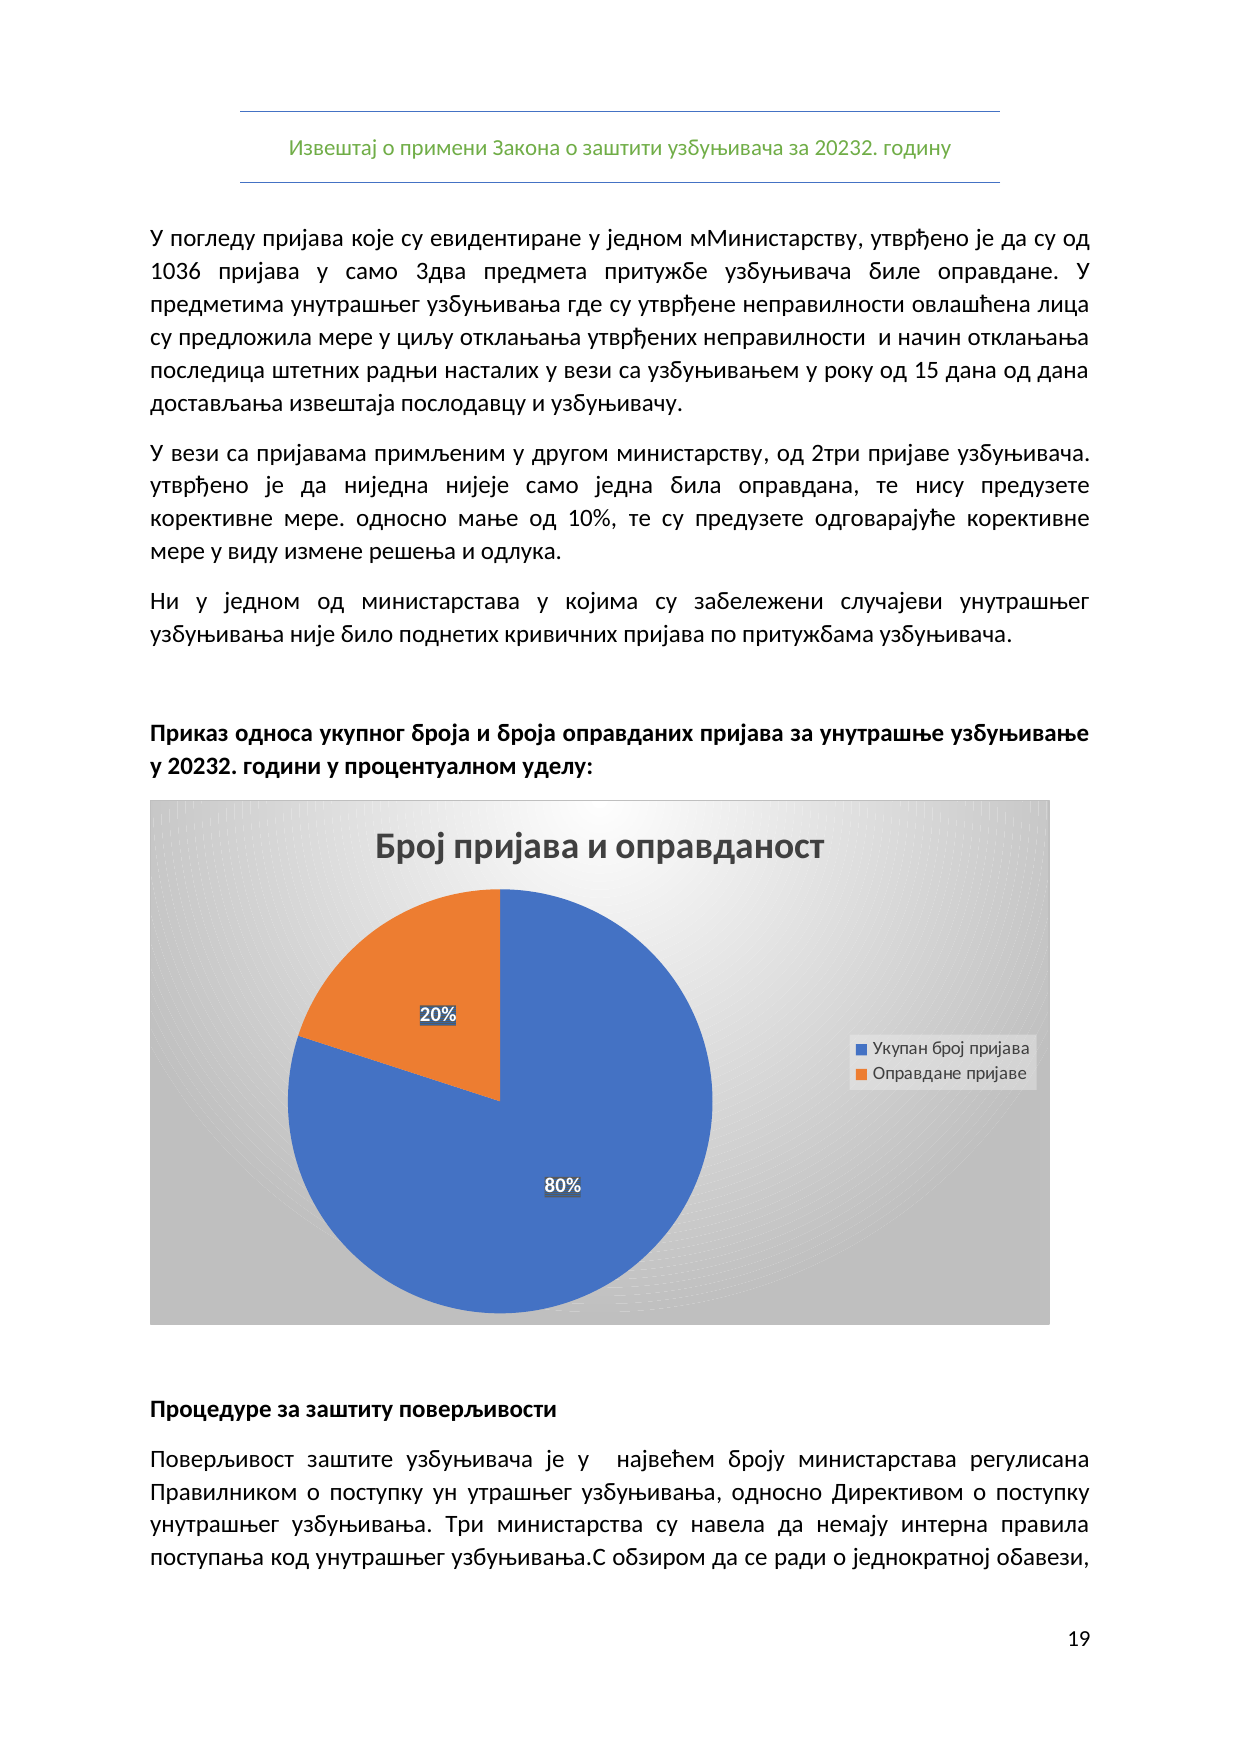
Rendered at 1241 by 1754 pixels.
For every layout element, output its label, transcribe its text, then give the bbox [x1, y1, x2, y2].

text Процедуре за заштиту поверљивости [150, 1393, 1090, 1424]
text Ни у једном од министарстава у којима су забележени случајеви унутрашњег узбуњивања није било поднетих кривичних пријава по притужбама узбуњивача. [150, 585, 1090, 648]
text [150, 1443, 1090, 1572]
text У вези са пријавама примљеним у другом министарству, од пријаве узбуњивача утврђено је да била оправдана, [150, 437, 1090, 566]
text У погледу пријава које су евидентиране у једном инистарству, утврђено је да су од пријава у предмета притужбе узбуњивача биле оправдане. У предметима унутрашњег узбуњивања где су утврђене неправилности овлашћена лица су предложила мере у циљу отклањања утврђених неправилности и начин отклањања последица штетних радњи насталих у вези са узбуњивањем у року од 15 дана од дана достављања извештаја послодавцу и узбуњивачу. [150, 223, 1090, 418]
text Приказ односа укупног броја и броја оправданих пријава за унутрашње узбуњивање у 202. години у процентуалном уделу: [150, 717, 1090, 781]
